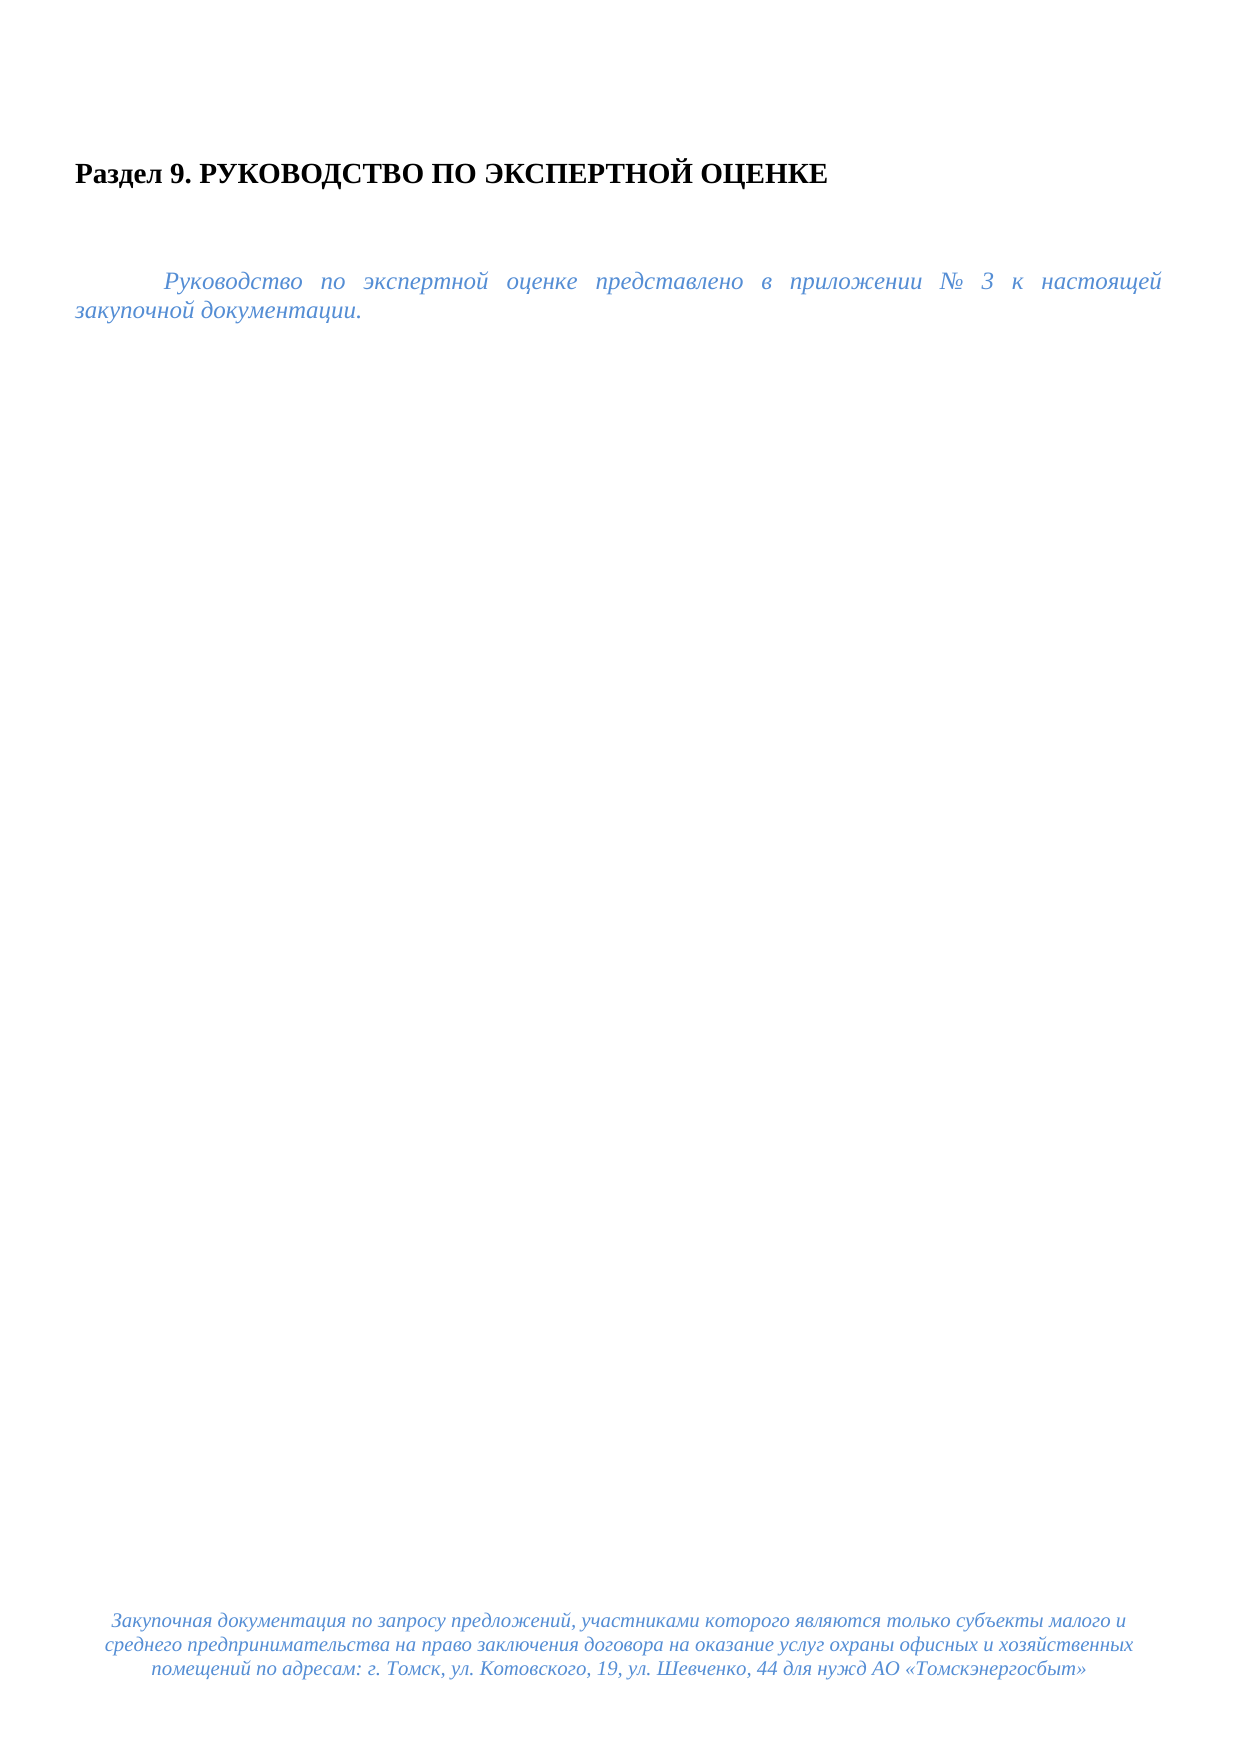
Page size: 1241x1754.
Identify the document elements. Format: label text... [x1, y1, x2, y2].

text Руководство по экспертной оценке представлено в приложении № 3 к настоящей закупочной документации. [75, 266, 1165, 323]
subtitle Раздел 9. РУКОВОДСТВО ПО ЭКСПЕРТНОЙ ОЦЕНКЕ [75, 156, 1165, 190]
